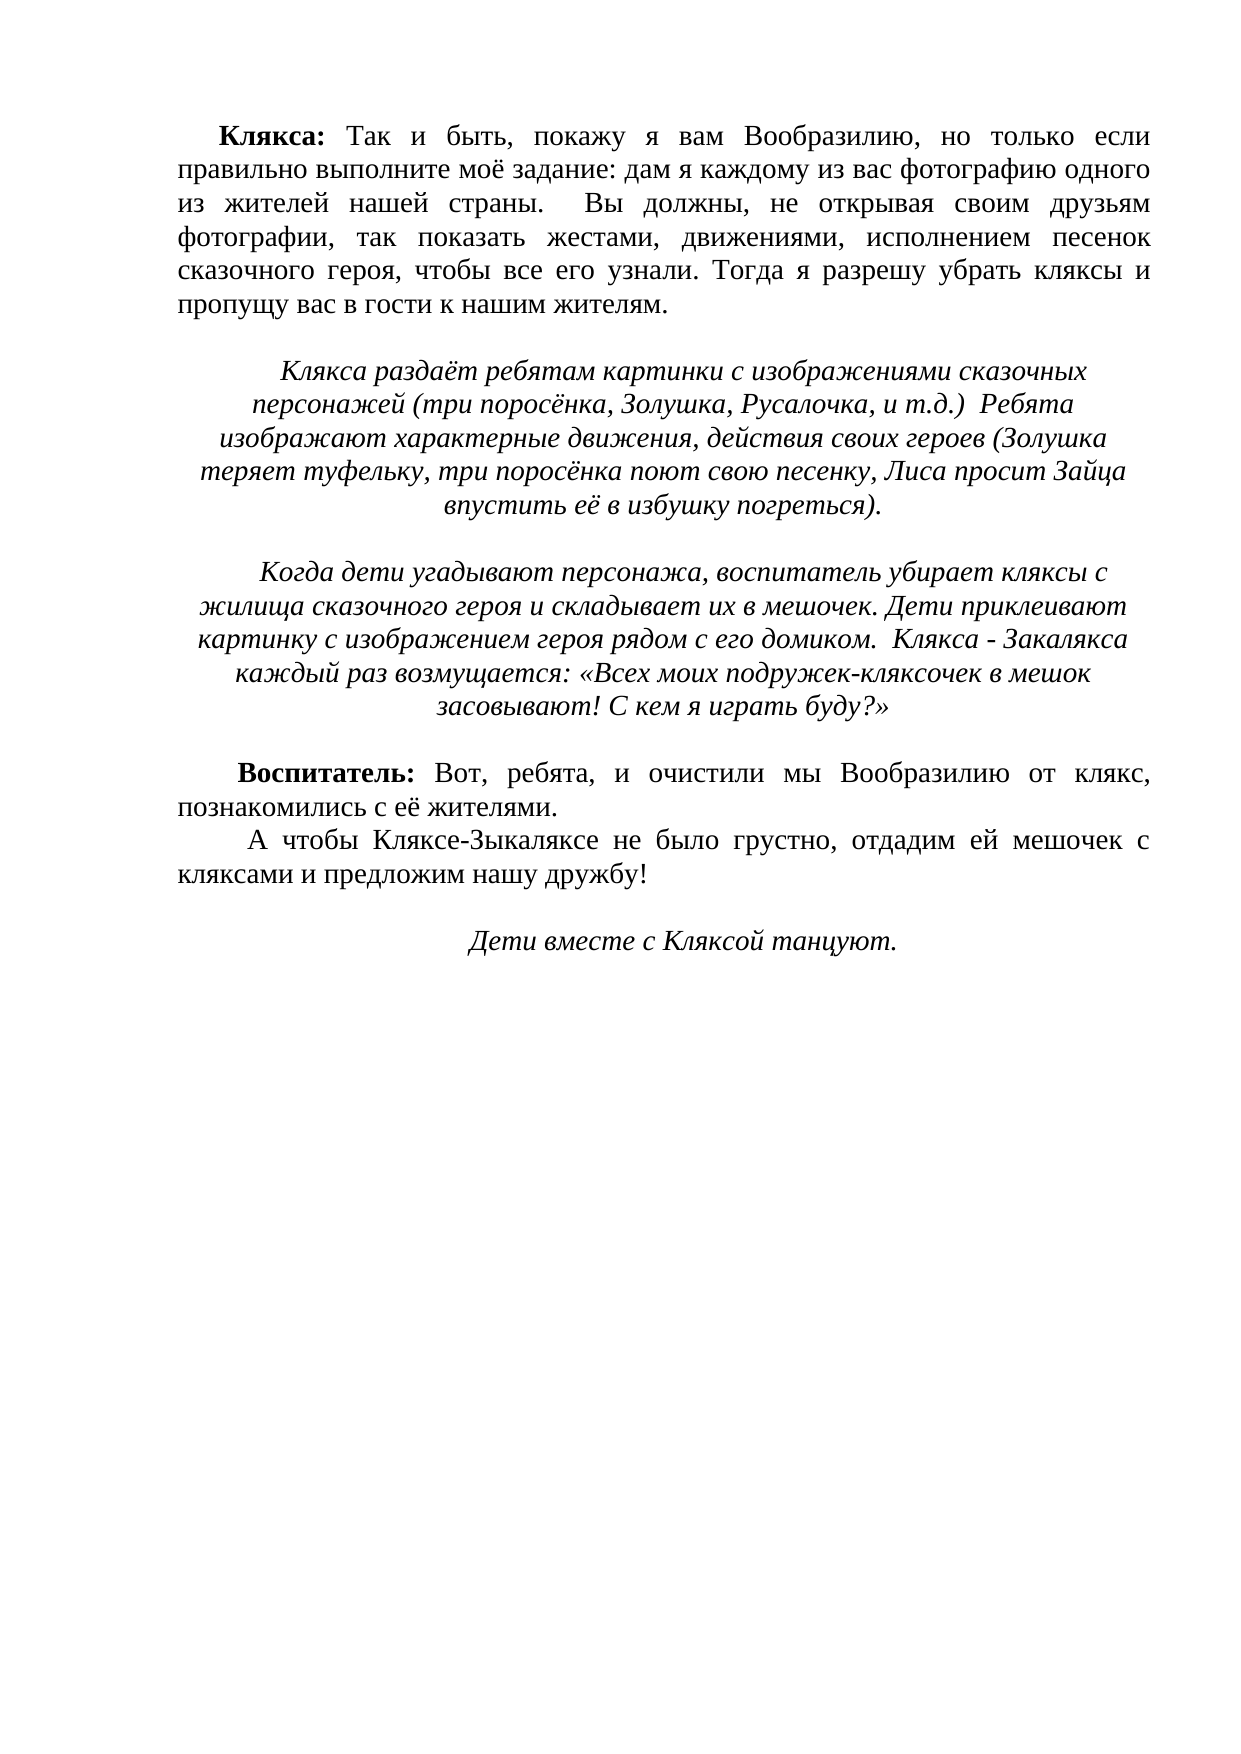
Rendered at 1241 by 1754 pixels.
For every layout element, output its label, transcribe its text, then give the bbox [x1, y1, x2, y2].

text А чтобы Кляксе-Зыкаляксе не было грустно, отдадим ей мешочек с кляксами и предложим нашу дружбу! [177, 822, 1152, 889]
text Воспитатель: Вот, ребята, и очистили мы Вообразилию от клякс, познакомились с её жителями. [177, 755, 1152, 822]
text Клякса раздаёт ребятам картинки с изображениями сказочных персонажей (три поросёнка, Золушка, Русалочка, и т.д.) Ребята изображают характерные движения, действия своих героев (Золушка теряет туфельку, три поросёнка поют свою песенку, Лиса просит Зайца впустить её в избушку погреться). [177, 353, 1152, 521]
text Дети вместе с Кляксой танцуют. [177, 923, 1152, 957]
text Клякса: Так и быть, покажу я вам Вообразилию, но только если правильно выполните моё задание: дам я каждому из вас фотографию одного из жителей нашей страны. Вы должны, не открывая своим друзьям фотографии, так показать жестами, движениями, исполнением песенок сказочного героя, чтобы все его узнали. Тогда я разрешу убрать кляксы и пропущу вас в гости к нашим жителям. [177, 118, 1152, 319]
text Когда дети угадывают персонажа, воспитатель убирает кляксы с жилища сказочного героя и складывает их в мешочек. Дети приклеивают картинку с изображением героя рядом с его домиком. Клякса - Закалякса каждый раз возмущается: «Всех моих подружек-кляксочек в мешок засовывают! С кем я играть буду?» [177, 554, 1152, 722]
